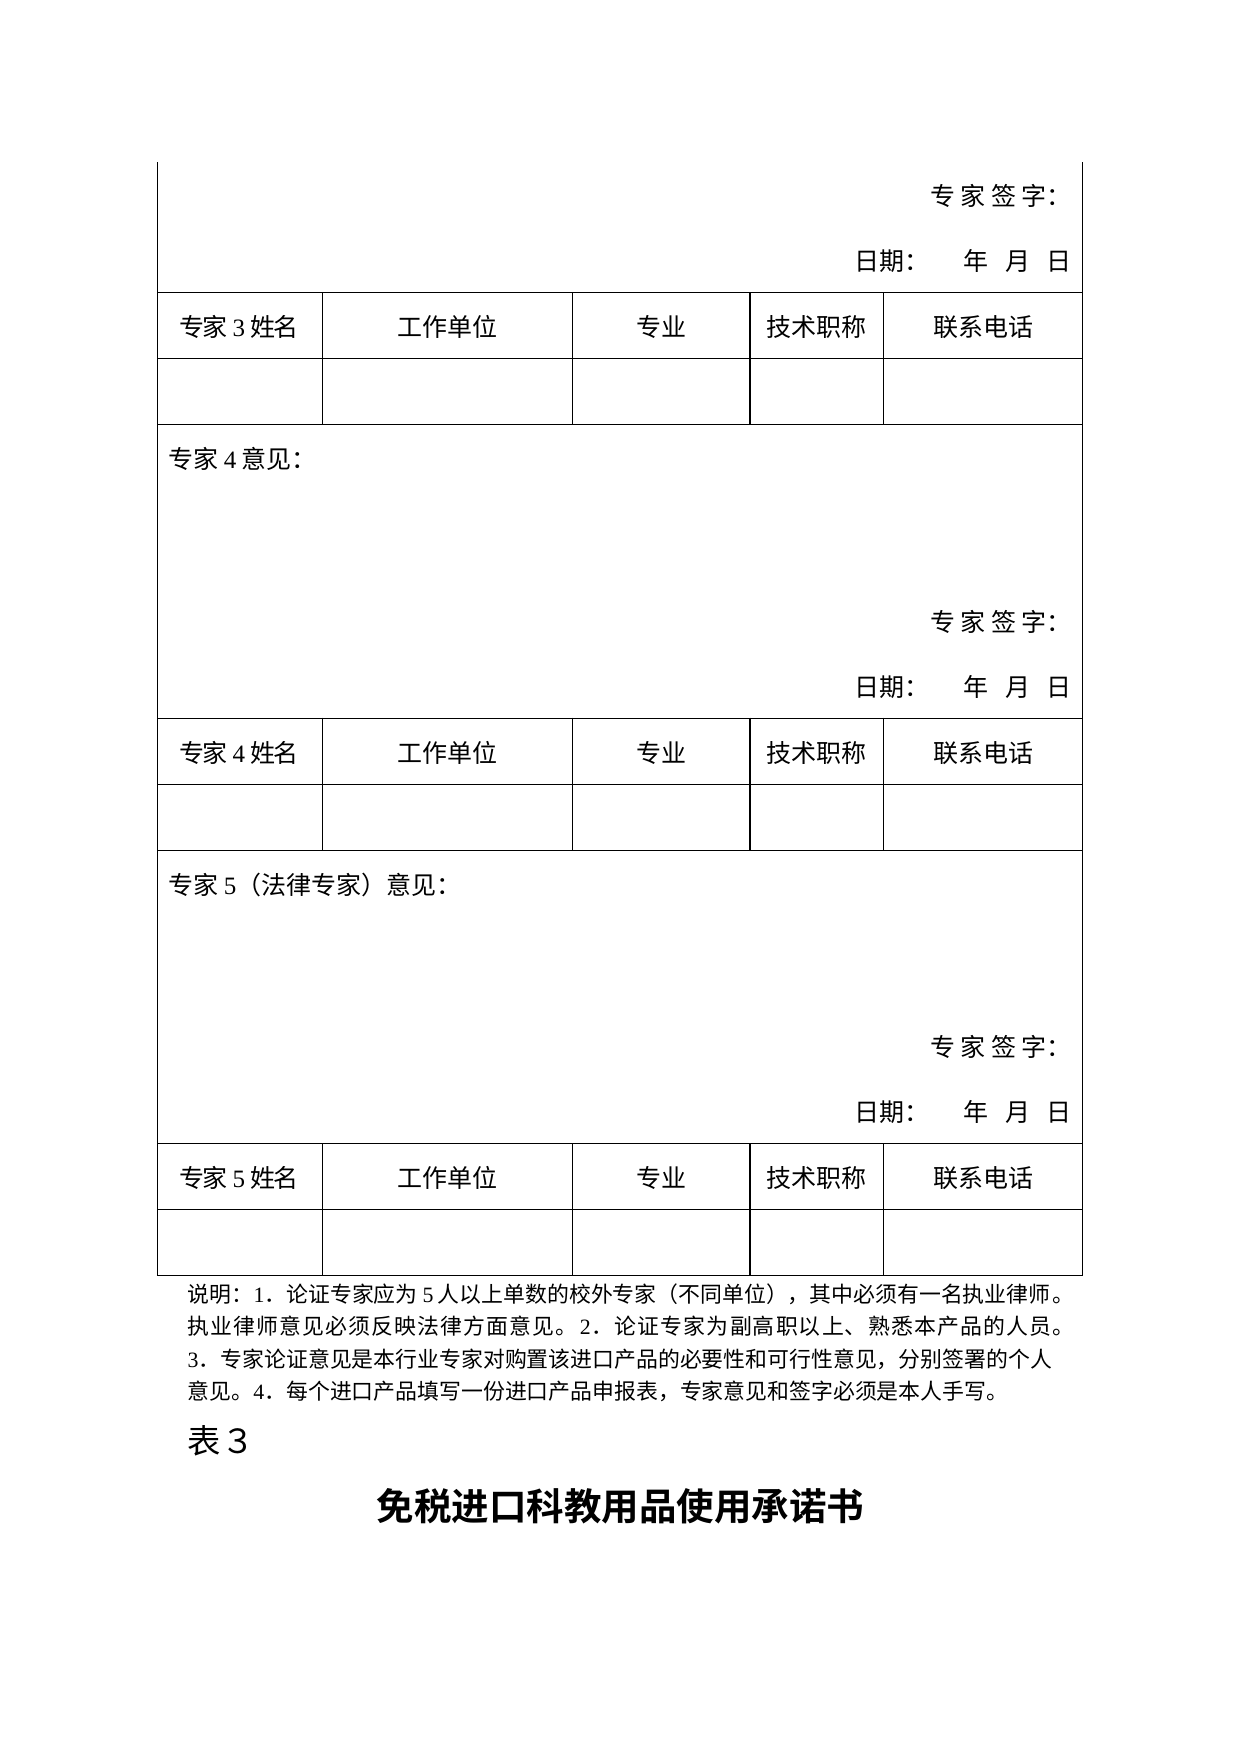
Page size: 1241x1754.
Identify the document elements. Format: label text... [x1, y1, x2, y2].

text 表３ [187, 1406, 1053, 1471]
table_cell 专业 [573, 293, 749, 358]
table_cell 专 家 签 字： [158, 162, 1082, 227]
table_cell [158, 359, 322, 424]
table_cell 专家5姓名 [158, 1144, 322, 1209]
table_cell [751, 785, 883, 850]
table_cell [884, 1210, 1082, 1275]
table_cell [323, 359, 572, 424]
table_cell 联系电话 [884, 293, 1082, 358]
table_cell 专家4意见： [158, 425, 1082, 588]
table_cell [573, 785, 749, 850]
table_cell [884, 785, 1082, 850]
table_cell [573, 1210, 749, 1275]
table_cell 工作单位 [323, 1144, 572, 1209]
table_cell 技术职称 [751, 1144, 883, 1209]
table_cell 日期： 年 月 日 [158, 653, 1082, 718]
table_cell 日期： 年 月 日 [158, 227, 1082, 292]
table_cell 专业 [573, 1144, 749, 1209]
table_cell 工作单位 [323, 293, 572, 358]
table_cell 专家5（法律专家）意见： [158, 851, 1082, 1013]
table_cell [751, 359, 883, 424]
table_cell [323, 1210, 572, 1275]
table_cell 专家3姓名 [158, 293, 322, 358]
table_cell 专业 [573, 719, 749, 784]
text 免税进口科教用品使用承诺书 [187, 1471, 1053, 1536]
table_cell [323, 785, 572, 850]
table_cell 技术职称 [751, 293, 883, 358]
table_cell 工作单位 [323, 719, 572, 784]
table_cell 专 家 签 字： [158, 588, 1082, 653]
table_cell [573, 359, 749, 424]
table_cell [751, 1210, 883, 1275]
table_cell [884, 359, 1082, 424]
table_cell 专 家 签 字： [158, 1013, 1082, 1078]
table_cell [158, 785, 322, 850]
table_cell [158, 1210, 322, 1275]
table_cell 日期： 年 月 日 [158, 1078, 1082, 1143]
table_cell 联系电话 [884, 719, 1082, 784]
table_cell 技术职称 [751, 719, 883, 784]
text 说明：1．论证专家应为5人以上单数的校外专家（不同单位），其中必须有一名执业律师。执业律师意见必须反映法律方面意见。2．论证专家为副高职以上、熟悉本产品的人员。3．专家论证意见是本行业专家对购置该进口产品的必要性和可行性意见，分别签署的个人意见。4．每个进口产品填写一份进口产品申报表，专家意见和签字必须是本人手写。 [187, 1276, 1053, 1406]
table_cell 专家4姓名 [158, 719, 322, 784]
table_cell 联系电话 [884, 1144, 1082, 1209]
